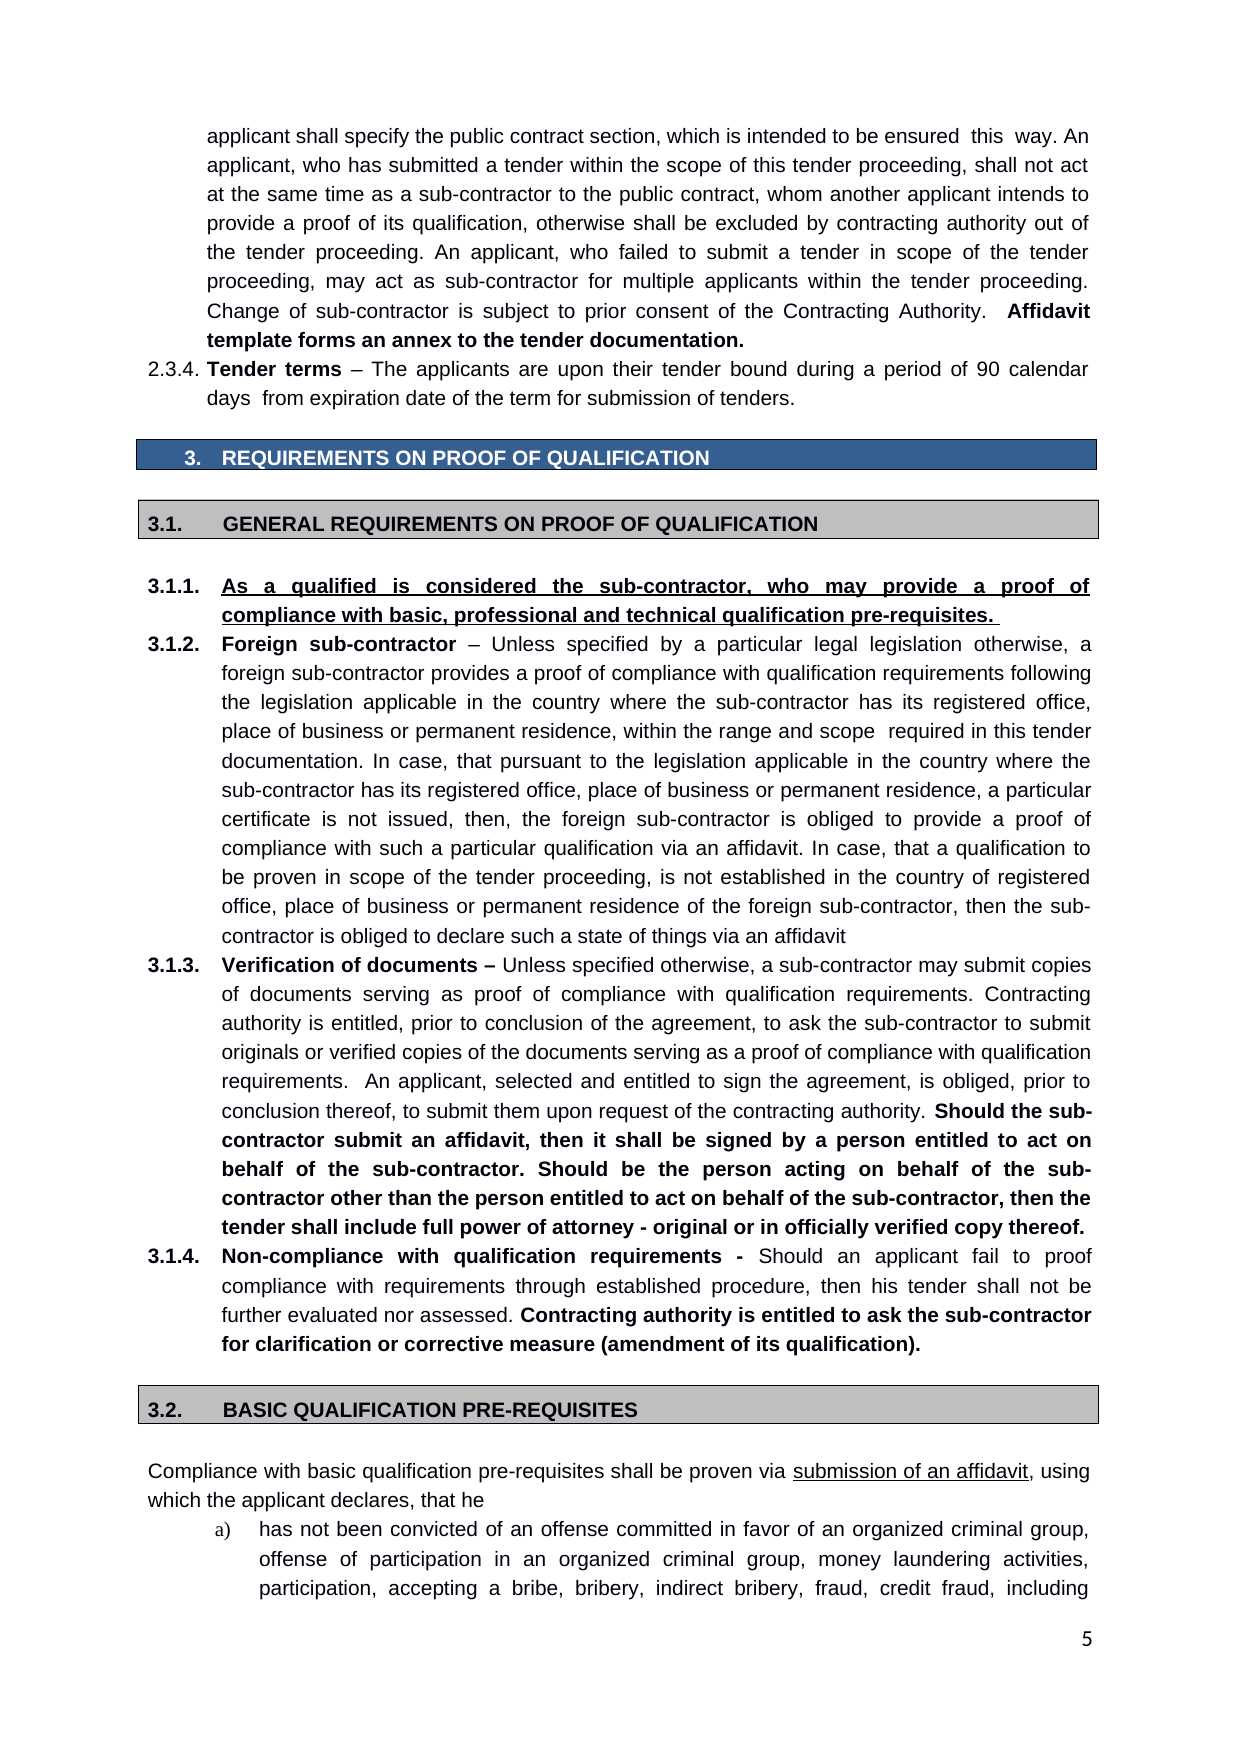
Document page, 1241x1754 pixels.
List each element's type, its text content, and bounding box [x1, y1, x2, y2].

text Compliance with basic qualification pre-requisites shall be proven via submission of an affidavit, using which the applicant declares, that he [148, 1454, 1090, 1512]
list 2.3.4. Tender terms – The applicants are upon their tender bound during a period of 90 calendar days from expiration date of the term for submission of tenders. [148, 352, 1090, 410]
list BASIC QUALIFICATION PRE-REQUISITES [139, 1386, 1098, 1423]
list Verification of documents – Unless specified otherwise, a sub-contractor may submit copies of documents serving as proof of compliance with qualification requirements. Contracting authority is entitled, prior to conclusion of the agreement, to ask the sub-contractor to submit originals or verified copies of the documents serving as a proof of compliance with qualification requirements. An applicant, selected and entitled to sign the agreement, is obliged, prior to conclusion thereof, to submit them upon request of the contracting authority. Should the sub-contractor submit an affidavit, then it shall be signed by a person entitled to act on behalf of the sub-contractor. Should be the person acting on behalf of the sub-contractor other than the person entitled to act on behalf of the sub-contractor, then the tender shall include full power of attorney - original or in officially verified copy thereof. [148, 947, 1093, 1239]
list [214, 1512, 1090, 1599]
list Non-compliance with qualification requirements - Should an applicant fail to proof compliance with requirements through established procedure, then his tender shall not be further evaluated nor assessed. Contracting authority is entitled to ask the sub-contractor for clarification or corrective measure (amendment of its qualification). [148, 1239, 1093, 1356]
list As a qualified is considered the sub-contractor, who may provide a proof of compliance with basic, professional and technical qualification pre-requisites. [148, 568, 1090, 627]
list GENERAL REQUIREMENTS ON PROOF OF QUALIFICATION [139, 501, 1098, 538]
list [204, 118, 1090, 352]
list Foreign sub-contractor – Unless specified by a particular legal legislation otherwise, a foreign sub-contractor provides a proof of compliance with qualification requirements following the legislation applicable in the country where the sub-contractor has its registered office, place of business or permanent residence, within the range and scope required in this tender documentation. In case, that pursuant to the legislation applicable in the country where the sub-contractor has its registered office, place of business or permanent residence, a particular certificate is not issued, then, the foreign sub-contractor is obliged to provide a proof of compliance with such a particular qualification via an affidavit. In case, that a qualification to be proven in scope of the tender proceeding, is not established in the country of registered office, place of business or permanent residence of the foreign sub-contractor, then the sub-contractor is obliged to declare such a state of things via an affidavit [148, 627, 1093, 947]
table_header REQUIREMENTS ON PROOF OF QUALIFICATION [137, 440, 1096, 469]
